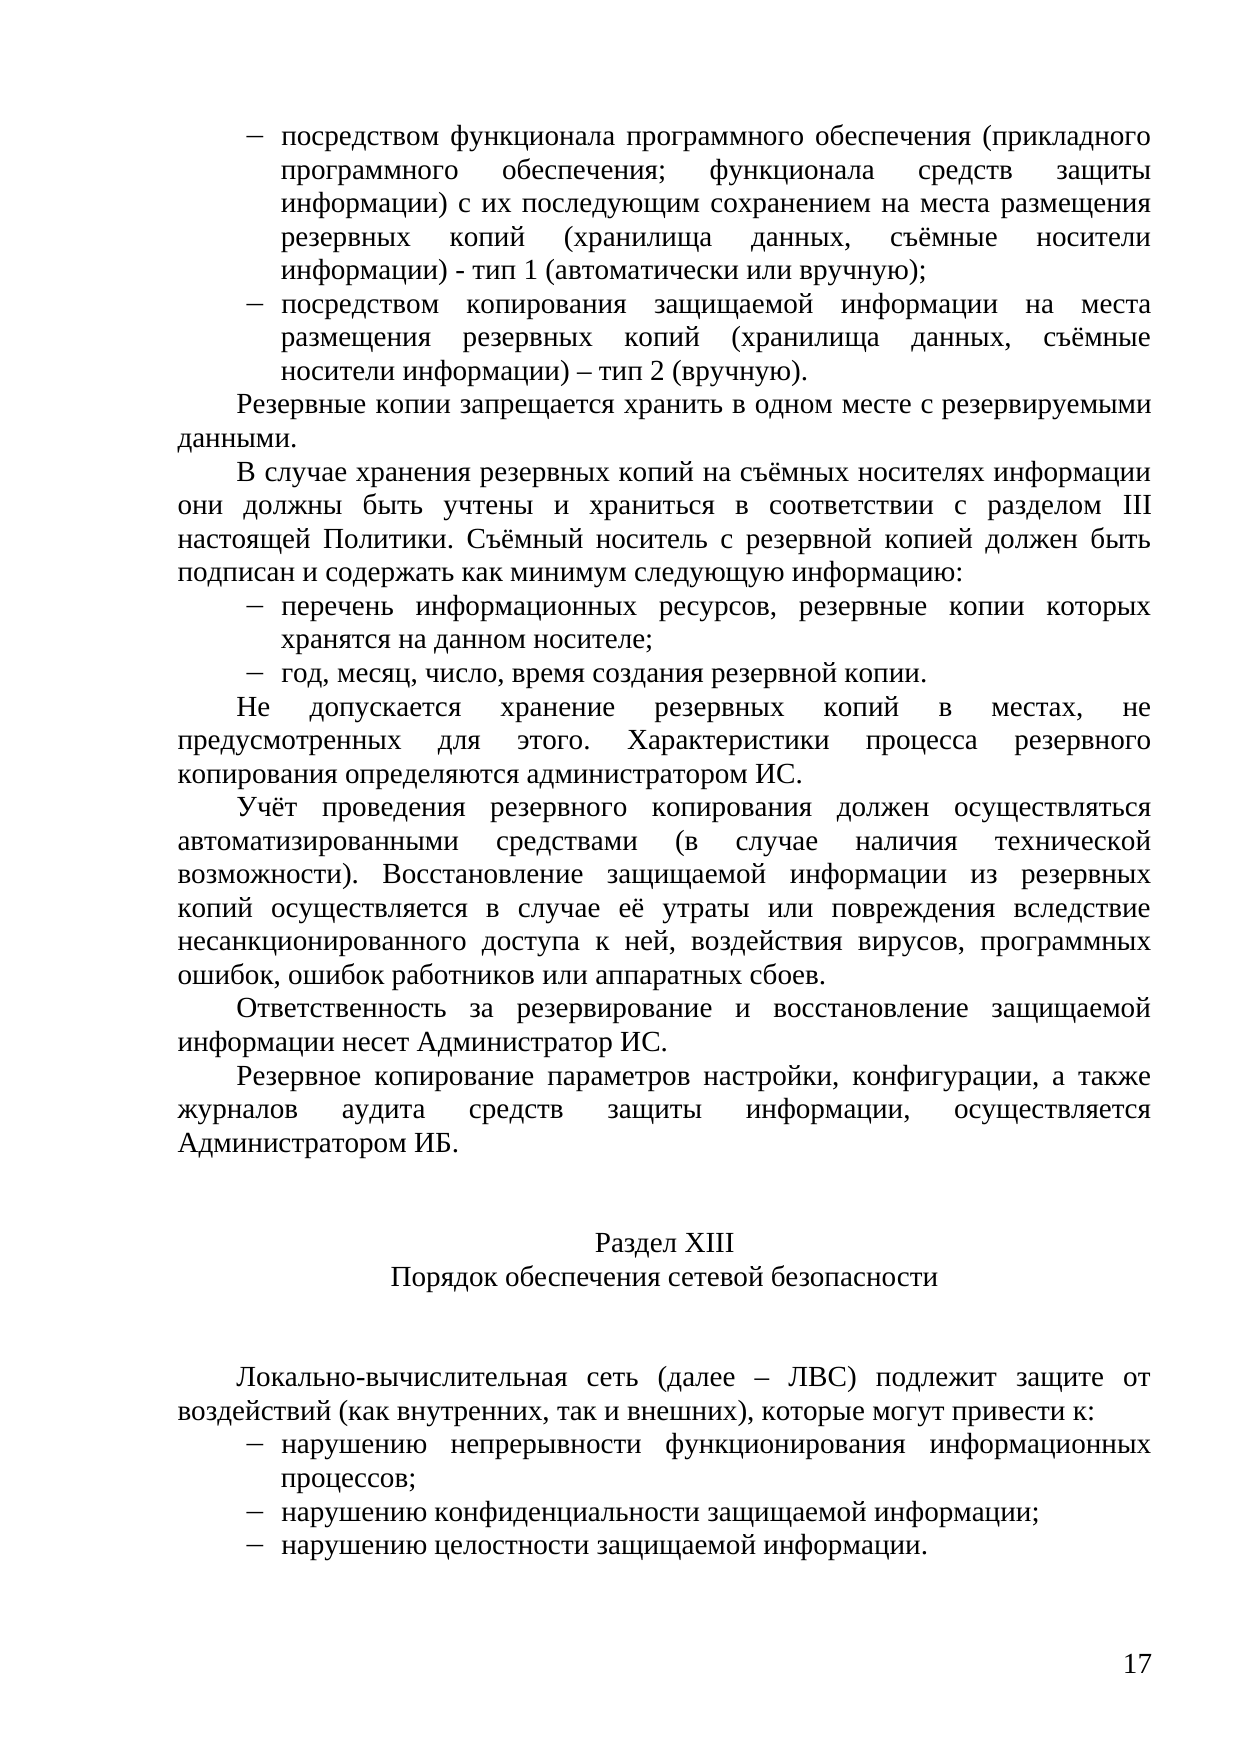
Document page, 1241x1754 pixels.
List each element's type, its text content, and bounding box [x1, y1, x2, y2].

list нарушению конфиденциальности защищаемой информации; [243, 1494, 1152, 1527]
list год, месяц, число, время создания резервной копии. [243, 655, 1152, 689]
subtitle Раздел XIII [177, 1225, 1152, 1259]
list посредством функционала программного обеспечения (прикладного программного обеспечения; функционала средств защиты информации) с их последующим сохранением на места размещения резервных копий (хранилища данных, съёмные носители информации) - тип 1 (автоматически или вручную); [243, 118, 1152, 286]
text Учёт проведения резервного копирования должен осуществляться автоматизированными средствами (в случае наличия технической возможности). Восстановление защищаемой информации из резервных копий осуществляется в случае её утраты или повреждения вследствие несанкционированного доступа к ней, воздействия вирусов, программных ошибок, ошибок работников или аппаратных сбоев. [177, 789, 1152, 991]
list перечень информационных ресурсов, резервные копии которых хранятся на данном носителе; [243, 588, 1152, 655]
subtitle Порядок обеспечения сетевой безопасности [177, 1259, 1152, 1292]
list нарушению целостности защищаемой информации. [243, 1527, 1152, 1561]
text Не допускается хранение резервных копий в местах, не предусмотренных для этого. Характеристики процесса резервного копирования определяются администратором ИС. [177, 689, 1152, 789]
text В случае хранения резервных копий на съёмных носителях информации они должны быть учтены и храниться в соответствии с разделом III настоящей Политики. Съёмный носитель с резервной копией должен быть подписан и содержать как минимум следующую информацию: [177, 454, 1152, 588]
text Резервные копии запрещается хранить в одном месте с резервируемыми данными. [177, 387, 1152, 454]
text Локально-вычислительная сеть (далее – ЛВС) подлежит защите от воздействий (как внутренних, так и внешних), которые могут привести к: [177, 1359, 1152, 1427]
list посредством копирования защищаемой информации на места размещения резервных копий (хранилища данных, съёмные носители информации) – тип 2 (вручную). [243, 286, 1152, 387]
text Ответственность за резервирование и восстановление защищаемой информации несет Администратор ИС. [177, 991, 1152, 1058]
list нарушению непрерывности функционирования информационных процессов; [243, 1427, 1152, 1494]
text Резервное копирование параметров настройки, конфигурации, а также журналов аудита средств защиты информации, осуществляется Администратором ИБ. [177, 1058, 1152, 1158]
